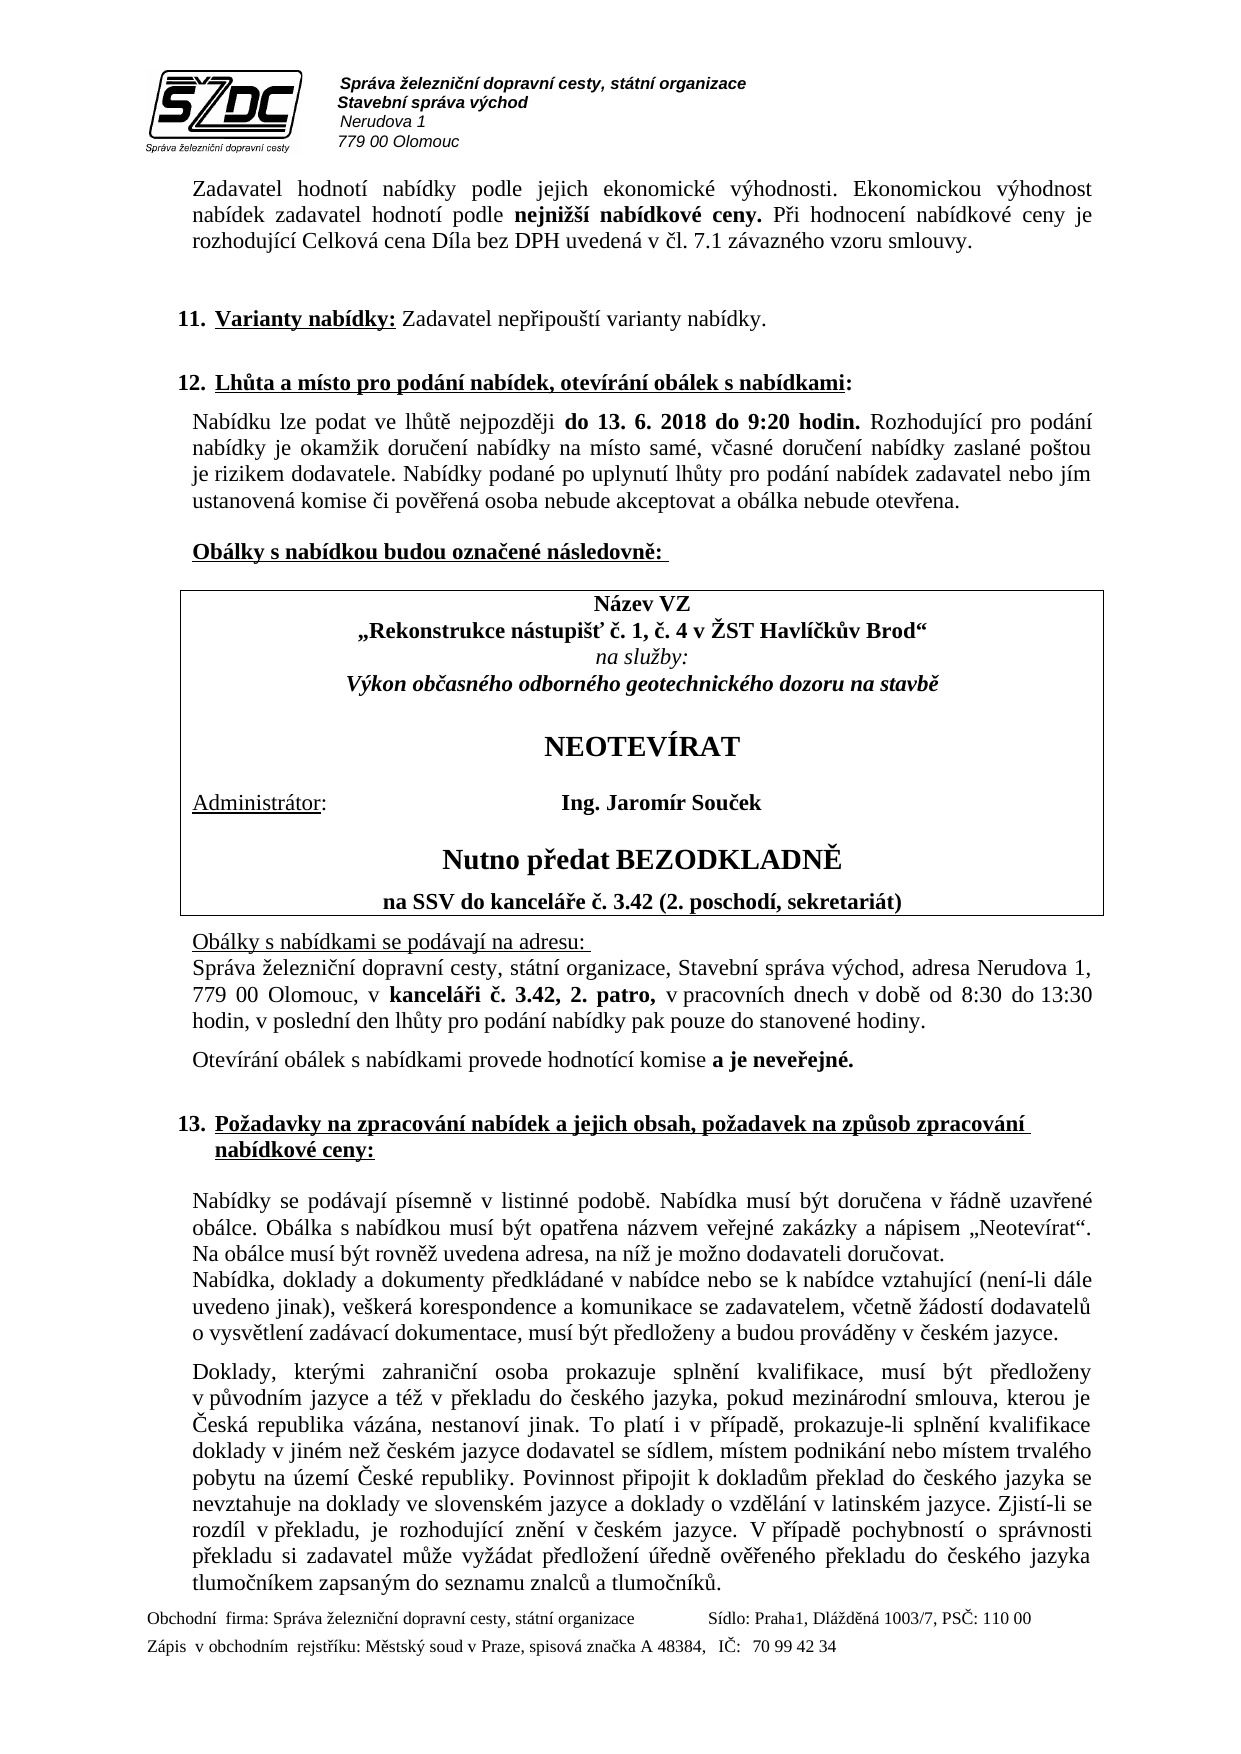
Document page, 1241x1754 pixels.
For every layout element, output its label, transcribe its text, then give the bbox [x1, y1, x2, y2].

text Nabídku lze podat ve lhůtě nejpozději do 13. 6. 2018 do 9:20 hodin. Rozhodující pro podání nabídky je okamžik doručení nabídky na místo samé, včasné doručení nabídky zaslané poštou je rizikem dodavatele. Nabídky podané po uplynutí lhůty pro podání nabídek zadavatel nebo jím ustanovená komise či pověřená osoba nebude akceptovat a obálka nebude otevřena. [192, 408, 1092, 513]
text Nabídka, doklady a dokumenty předkládané v nabídce nebo se k nabídce vztahující (není-li dále uvedeno jinak), veškerá korespondence a komunikace se zadavatelem, včetně žádostí dodavatelů o vysvětlení zadávací dokumentace, musí být předloženy a budou prováděny v českém jazyce. [192, 1267, 1092, 1346]
list Lhůta a místo pro podání nabídek, otevírání obálek s nabídkami: [177, 369, 1092, 395]
text Nabídky se podávají písemně v listinné podobě. Nabídka musí být doručena v řádně uzavřené obálce. Obálka s nabídkou musí být opatřena názvem veřejné zakázky a nápisem „Neotevírat“. Na obálce musí být rovněž uvedena adresa, na níž je možno dodavateli doručovat. [192, 1187, 1092, 1267]
text Otevírání obálek s nabídkami provede hodnotící komise a je neveřejné. [192, 1046, 1092, 1072]
text Obálky s nabídkami se podávají na adresu: [192, 928, 1092, 954]
table_header Název VZ „Rekonstrukce nástupišť č. 1, č. 4 v ŽST Havlíčkův Brod“ na služby: Výkon občasného odborného geotechnického dozoru na stavbě NEOTEVÍRAT Administrátor: Ing. Jaromír Souček Nutno předat BEZODKLADNĚ na SSV do kanceláře č. 3.42 (2. poschodí, sekretariát) [181, 591, 1103, 914]
picture [145, 69, 303, 153]
text Zadavatel hodnotí nabídky podle jejich ekonomické výhodnosti. Ekonomickou výhodnost nabídek zadavatel hodnotí podle nejnižší nabídkové ceny. Při hodnocení nabídkové ceny je rozhodující Celková cena Díla bez DPH uvedená v čl. 7.1 závazného vzoru smlouvy. [192, 174, 1092, 254]
list Varianty nabídky: Zadavatel nepřipouští varianty nabídky. [177, 305, 1092, 331]
list Požadavky na zpracování nabídek a jejich obsah, požadavek na způsob zpracování nabídkové ceny: [177, 1110, 1092, 1162]
text Obálky s nabídkou budou označené následovně: [192, 538, 1092, 564]
text Správa železniční dopravní cesty, státní organizace, Stavební správa východ, adresa Nerudova 1, 779 00 Olomouc, v kanceláři č. 3.42, 2. patro, v pracovních dnech v době od 8:30 do 13:30 hodin, v poslední den lhůty pro podání nabídky pak pouze do stanovené hodiny. [192, 954, 1092, 1033]
text Doklady, kterými zahraniční osoba prokazuje splnění kvalifikace, musí být předloženy v původním jazyce a též v překladu do českého jazyka, pokud mezinárodní smlouva, kterou je Česká republika vázána, nestanoví jinak. To platí i v případě, prokazuje-li splnění kvalifikace doklady v jiném než českém jazyce dodavatel se sídlem, místem podnikání nebo místem trvalého pobytu na území České republiky. Povinnost připojit k dokladům překlad do českého jazyka se nevztahuje na doklady ve slovenském jazyce a doklady o vzdělání v latinském jazyce. Zjistí-li se rozdíl v překladu, je rozhodující znění v českém jazyce. V případě pochybností o správnosti překladu si zadavatel může vyžádat předložení úředně ověřeného překladu do českého jazyka tlumočníkem zapsaným do seznamu znalců a tlumočníků. [192, 1358, 1092, 1595]
